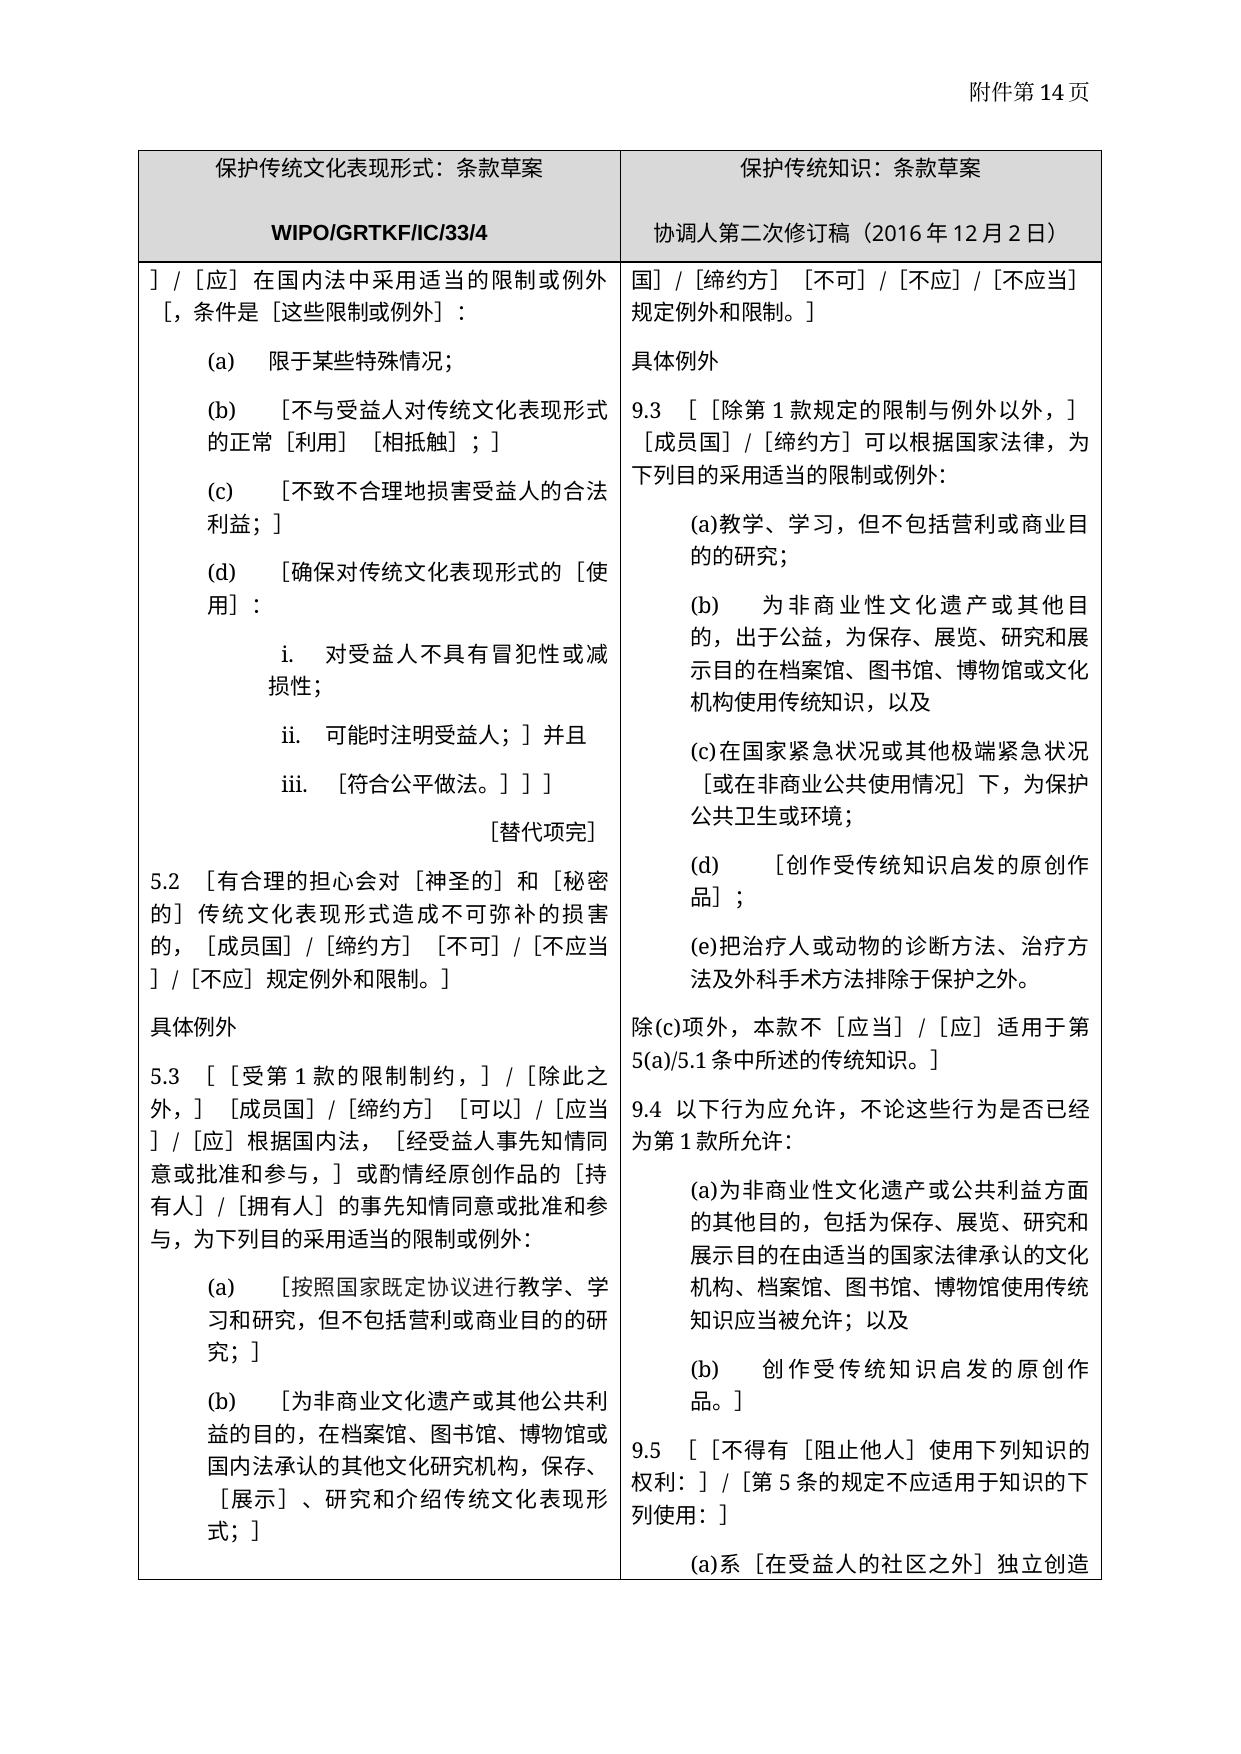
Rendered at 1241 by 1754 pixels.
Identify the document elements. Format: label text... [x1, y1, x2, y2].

table_header 保护传统知识：条款草案 协调人第二次修订稿（2016年12月2日） [621, 151, 1101, 261]
table_header 保护传统文化表现形式：条款草案 WIPO/GRTKF/IC/33/4 [139, 151, 620, 261]
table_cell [621, 263, 1101, 1579]
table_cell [139, 263, 620, 1579]
